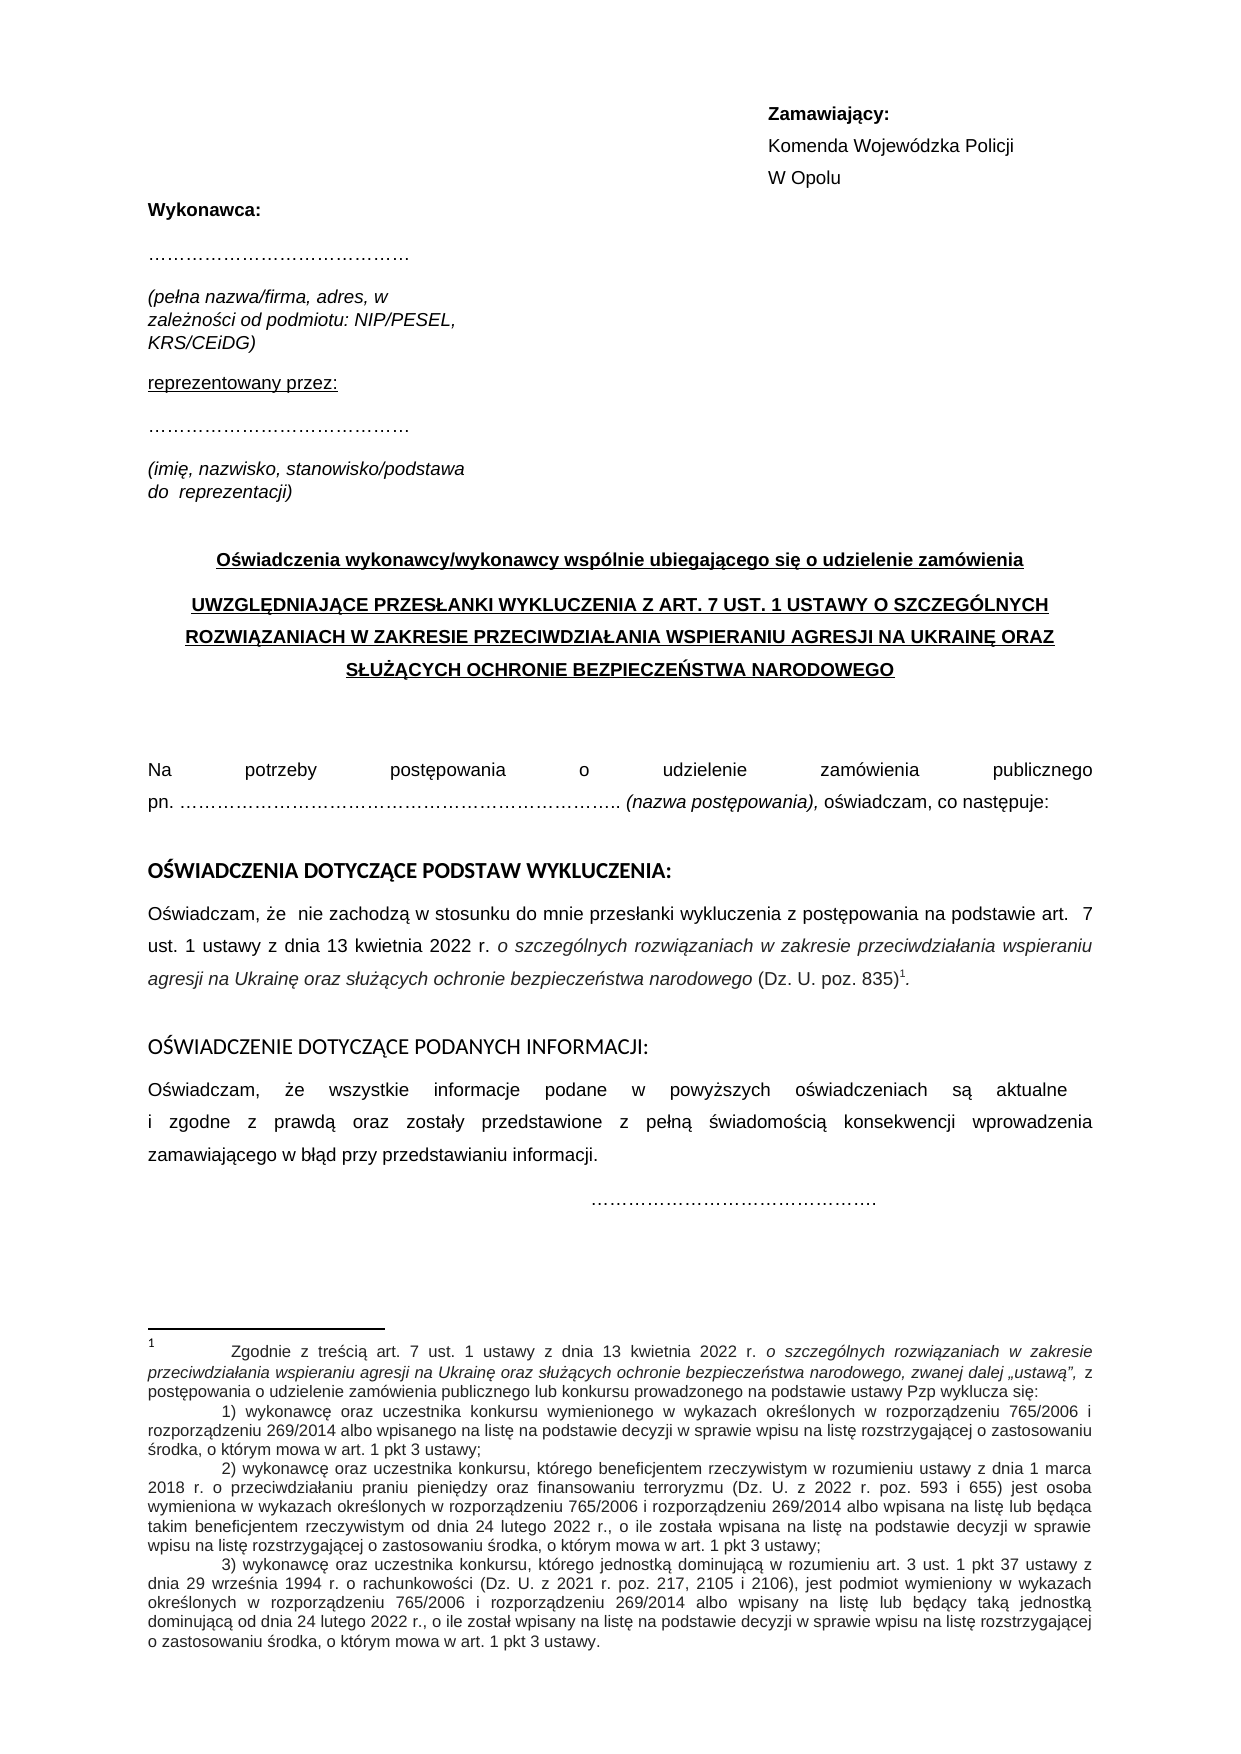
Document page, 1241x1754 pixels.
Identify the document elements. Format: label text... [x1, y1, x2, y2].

text Na potrzeby postępowania o udzielenie zamówienia publicznego pn. …………………………………………………………….. (nazwa postępowania), oświadczam, co następuje: [148, 759, 1093, 813]
text Oświadczam, że wszystkie informacje podane w powyższych oświadczeniach są aktualne i zgodne z prawdą oraz zostały przedstawione z pełną świadomością konsekwencji wprowadzenia zamawiającego w błąd przy przedstawianiu informacji. [148, 1079, 1093, 1165]
text ………………………………………. [148, 1188, 1093, 1210]
text …………………………………… [148, 242, 472, 264]
text (pełna nazwa/firma, adres, w zależności od podmiotu: NIP/PESEL, KRS/CEiDG) [148, 285, 472, 353]
text W Opolu [768, 167, 1093, 188]
text Wykonawca: [148, 199, 1093, 221]
text OŚWIADCZENIA DOTYCZĄCE PODSTAW WYKLUCZENIA: [148, 856, 1093, 884]
text Zamawiający: [694, 102, 1093, 124]
text Komenda Wojewódzka Policji [768, 134, 1093, 156]
text Oświadczenia wykonawcy/wykonawcy wspólnie ubiegającego się o udzielenie zamówienia [148, 549, 1093, 571]
text …………………………………… [148, 415, 472, 436]
text UWZGLĘDNIAJĄCE PRZESŁANKI WYKLUCZENIA Z ART. 7 UST. 1 USTAWY o szczególnych rozwiązaniach w zakresie przeciwdziałania wspieraniu agresji na Ukrainę oraz służących ochronie bezpieczeństwa narodowego [148, 594, 1093, 680]
text reprezentowany przez: [148, 372, 1093, 393]
text OŚWIADCZENIE DOTYCZĄCE PODANYCH INFORMACJI: [148, 1032, 1093, 1060]
text (imię, nazwisko, stanowisko/podstawa do reprezentacji) [148, 458, 472, 503]
text Oświadczam, że nie zachodzą w stosunku do mnie przesłanki wykluczenia z postępowania na podstawie art. 7 ust. 1 ustawy z dnia 13 kwietnia 2022 r. o szczególnych rozwiązaniach w zakresie przeciwdziałania wspieraniu agresji na Ukrainę oraz służących ochronie bezpieczeństwa narodowego (Dz. U. poz. 835). [148, 903, 1093, 989]
